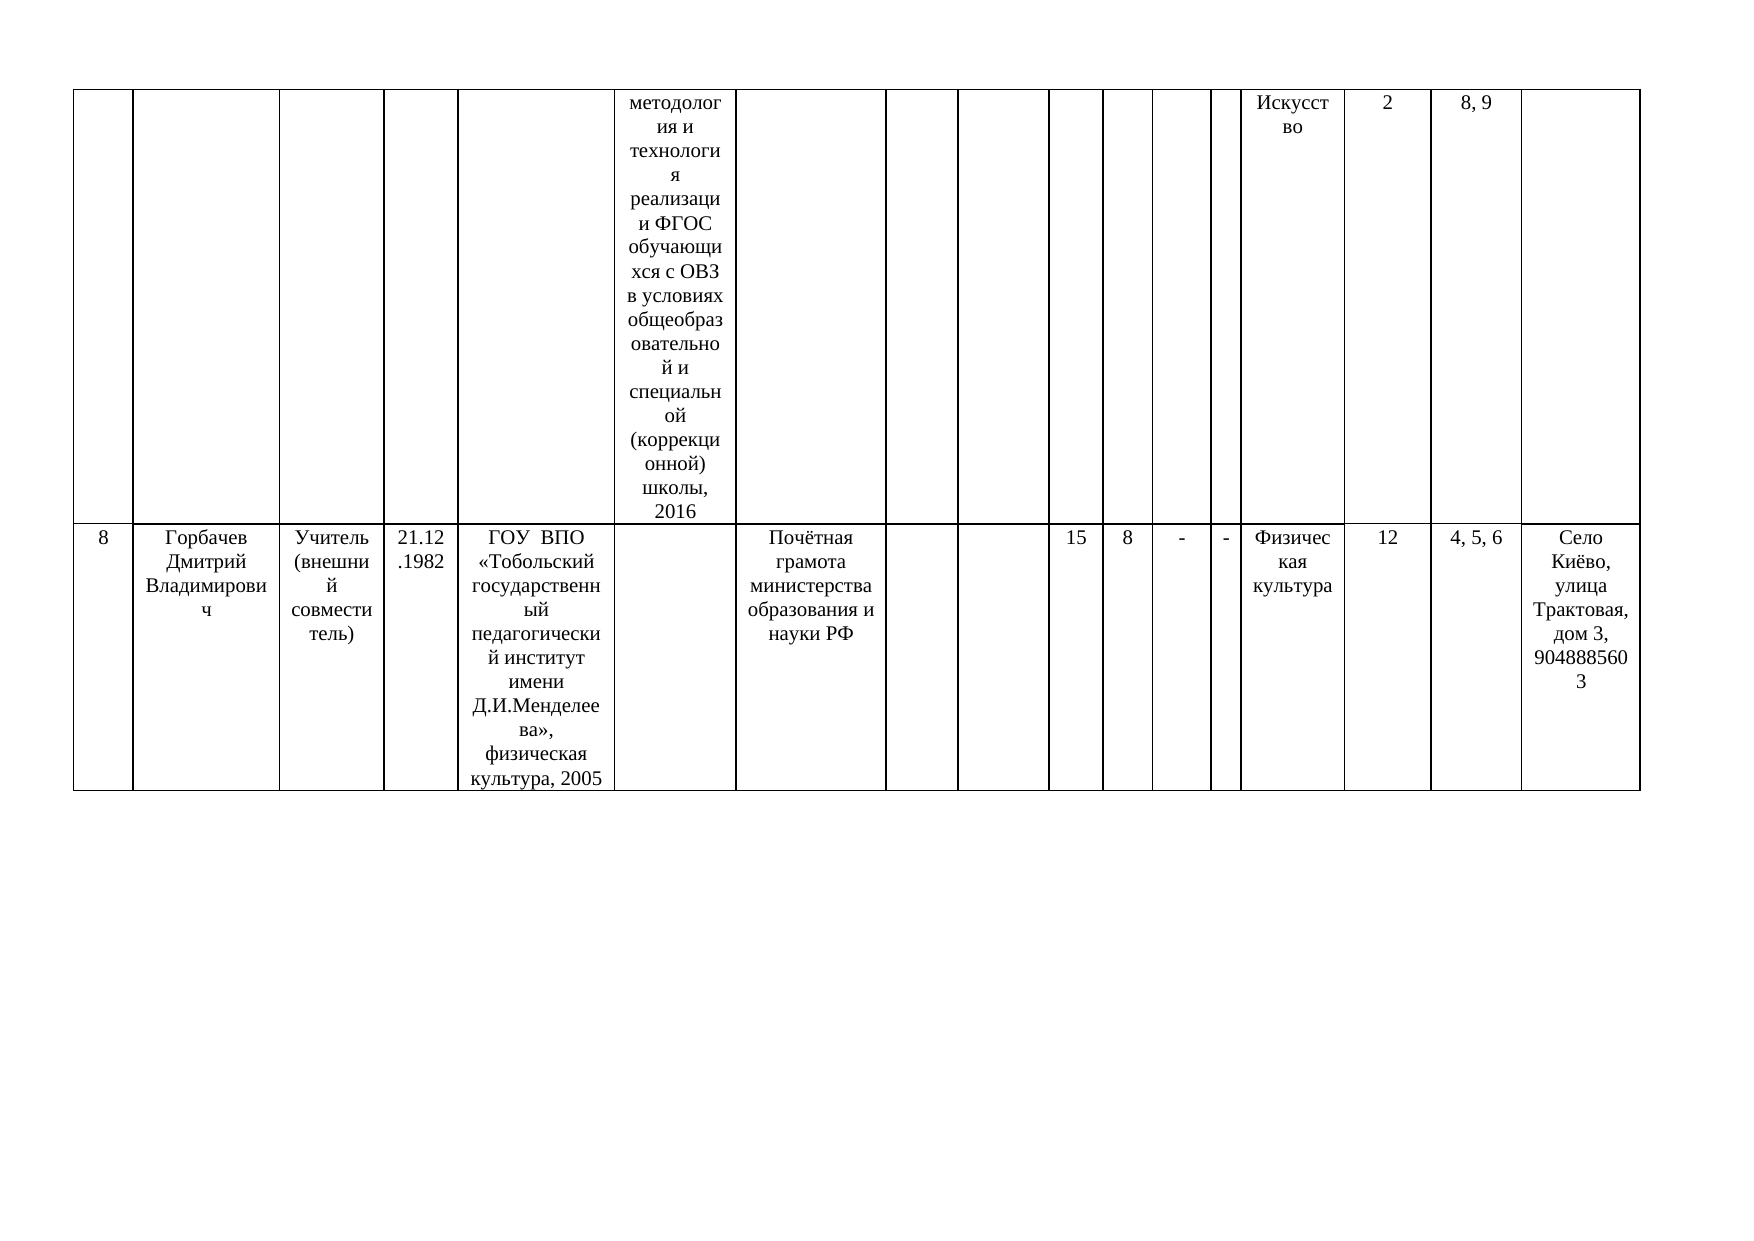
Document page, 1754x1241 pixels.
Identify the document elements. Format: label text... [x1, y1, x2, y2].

table_cell ГОУ ВПО «Тобольский государственный педагогический институт имени Д.И.Менделеева», физическая культура, 2005 [459, 525, 614, 789]
table_cell 4, 5, 6 [1432, 524, 1521, 789]
table_cell 8 [1104, 525, 1152, 789]
table_cell методология и технология реализации ФГОС обучающихся с ОВЗ в условиях общеобразовательной и специальной (коррекционной) школы, 2016 [615, 90, 735, 523]
table_cell - [1153, 525, 1210, 789]
table_cell Искусство [1242, 90, 1344, 523]
table_cell Село Киёво, улица Трактовая, дом 3, 9048885603 [1522, 525, 1639, 789]
table_cell [959, 525, 1048, 789]
table_cell [887, 90, 957, 523]
table_cell Физическая культура [1242, 525, 1344, 789]
table_cell Учитель (внешний совместитель) [280, 525, 383, 789]
table_cell [1050, 90, 1102, 523]
table_cell 8 [74, 524, 132, 789]
table_cell Горбачев Дмитрий Владимирович [134, 525, 279, 789]
table_cell [1522, 90, 1639, 523]
table_cell [1153, 90, 1210, 523]
table_cell 12 [1345, 524, 1430, 789]
table_cell - [1212, 525, 1240, 789]
table_cell [887, 525, 957, 789]
table_cell [959, 90, 1048, 523]
table_cell 8, 9 [1432, 90, 1521, 523]
table_cell Почётная грамота министерства образования и науки РФ [737, 525, 885, 789]
table_cell 2 [1345, 90, 1430, 523]
table_cell [737, 90, 885, 523]
table_cell [615, 525, 735, 789]
table_cell 21.12.1982 [385, 525, 457, 789]
table_cell [74, 90, 132, 523]
table_cell [1212, 90, 1240, 523]
table_cell [1104, 90, 1152, 523]
table_cell 15 [1050, 525, 1102, 789]
